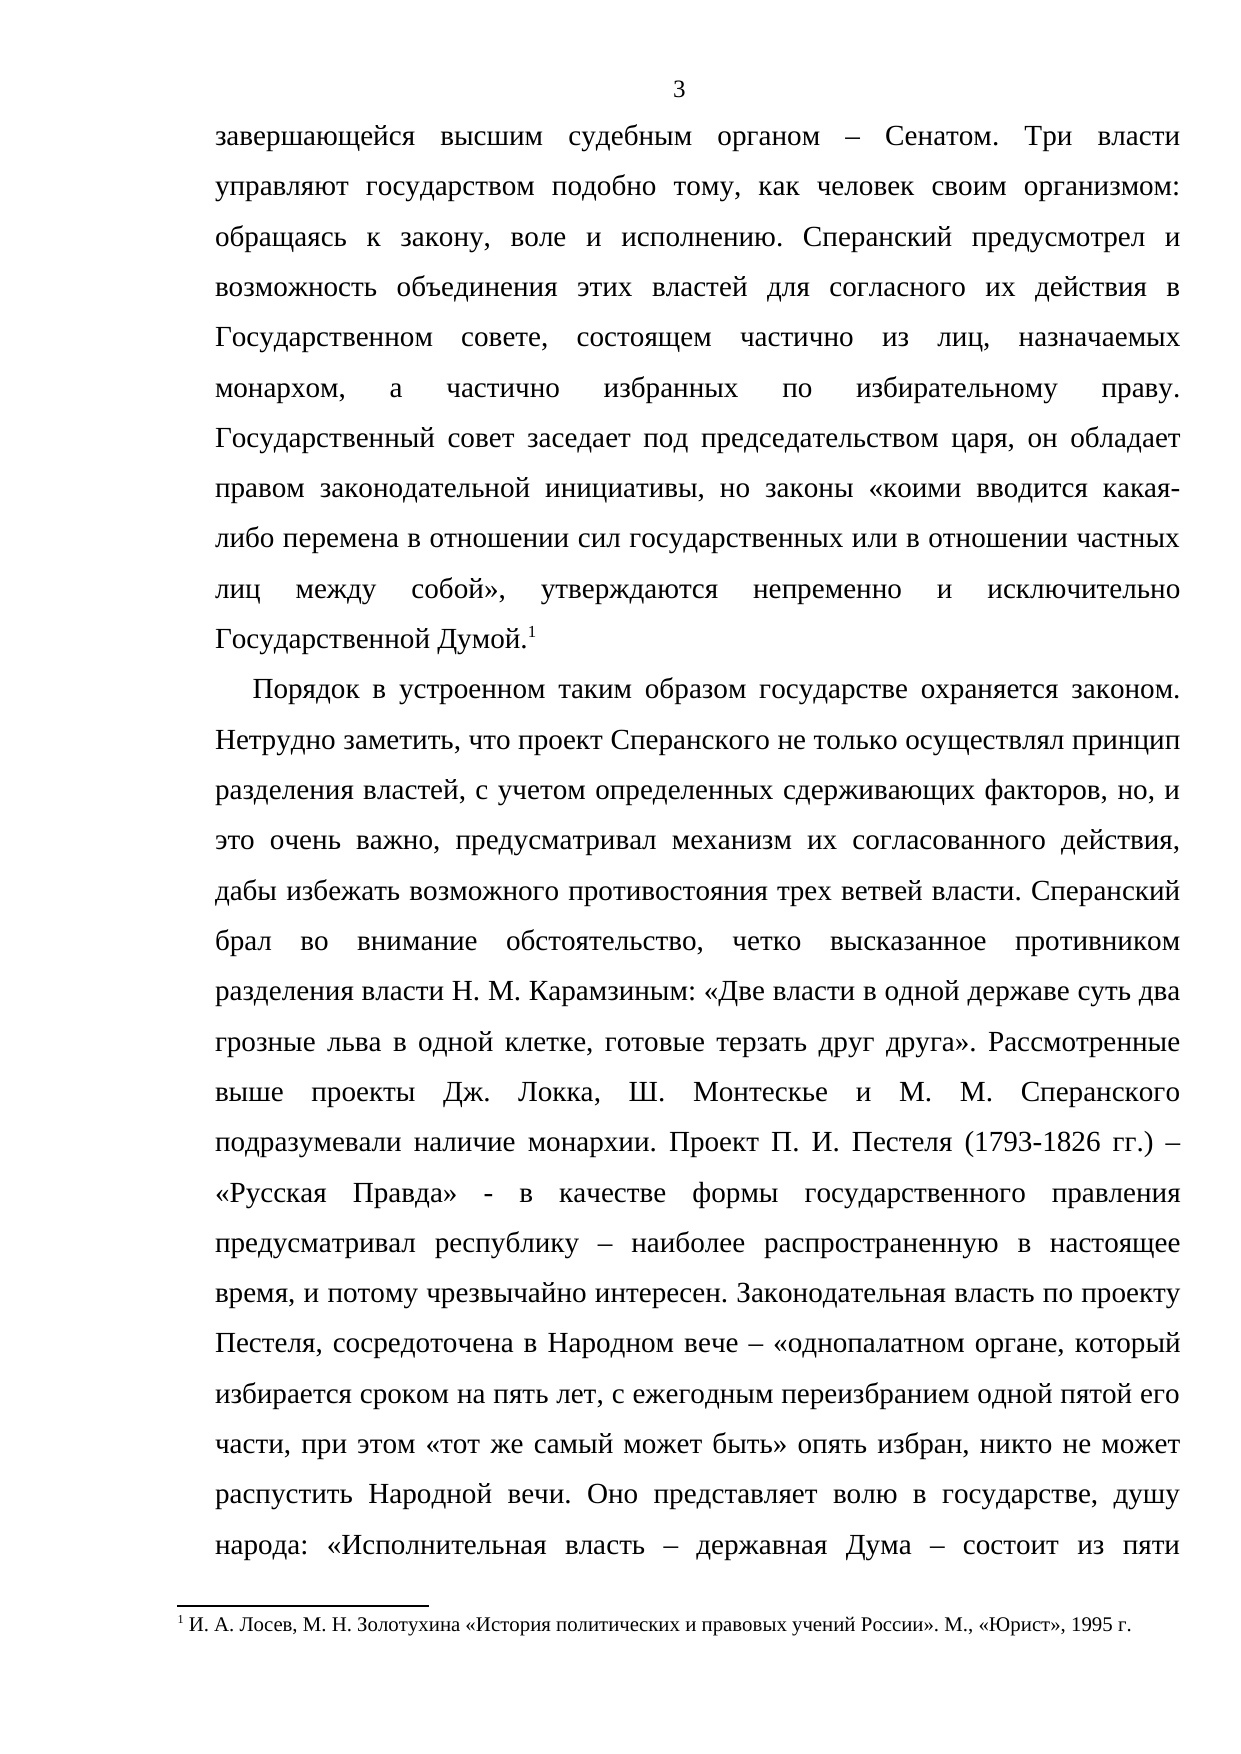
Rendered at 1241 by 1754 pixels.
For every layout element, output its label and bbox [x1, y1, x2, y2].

text [215, 672, 1181, 1560]
text [215, 118, 1181, 655]
